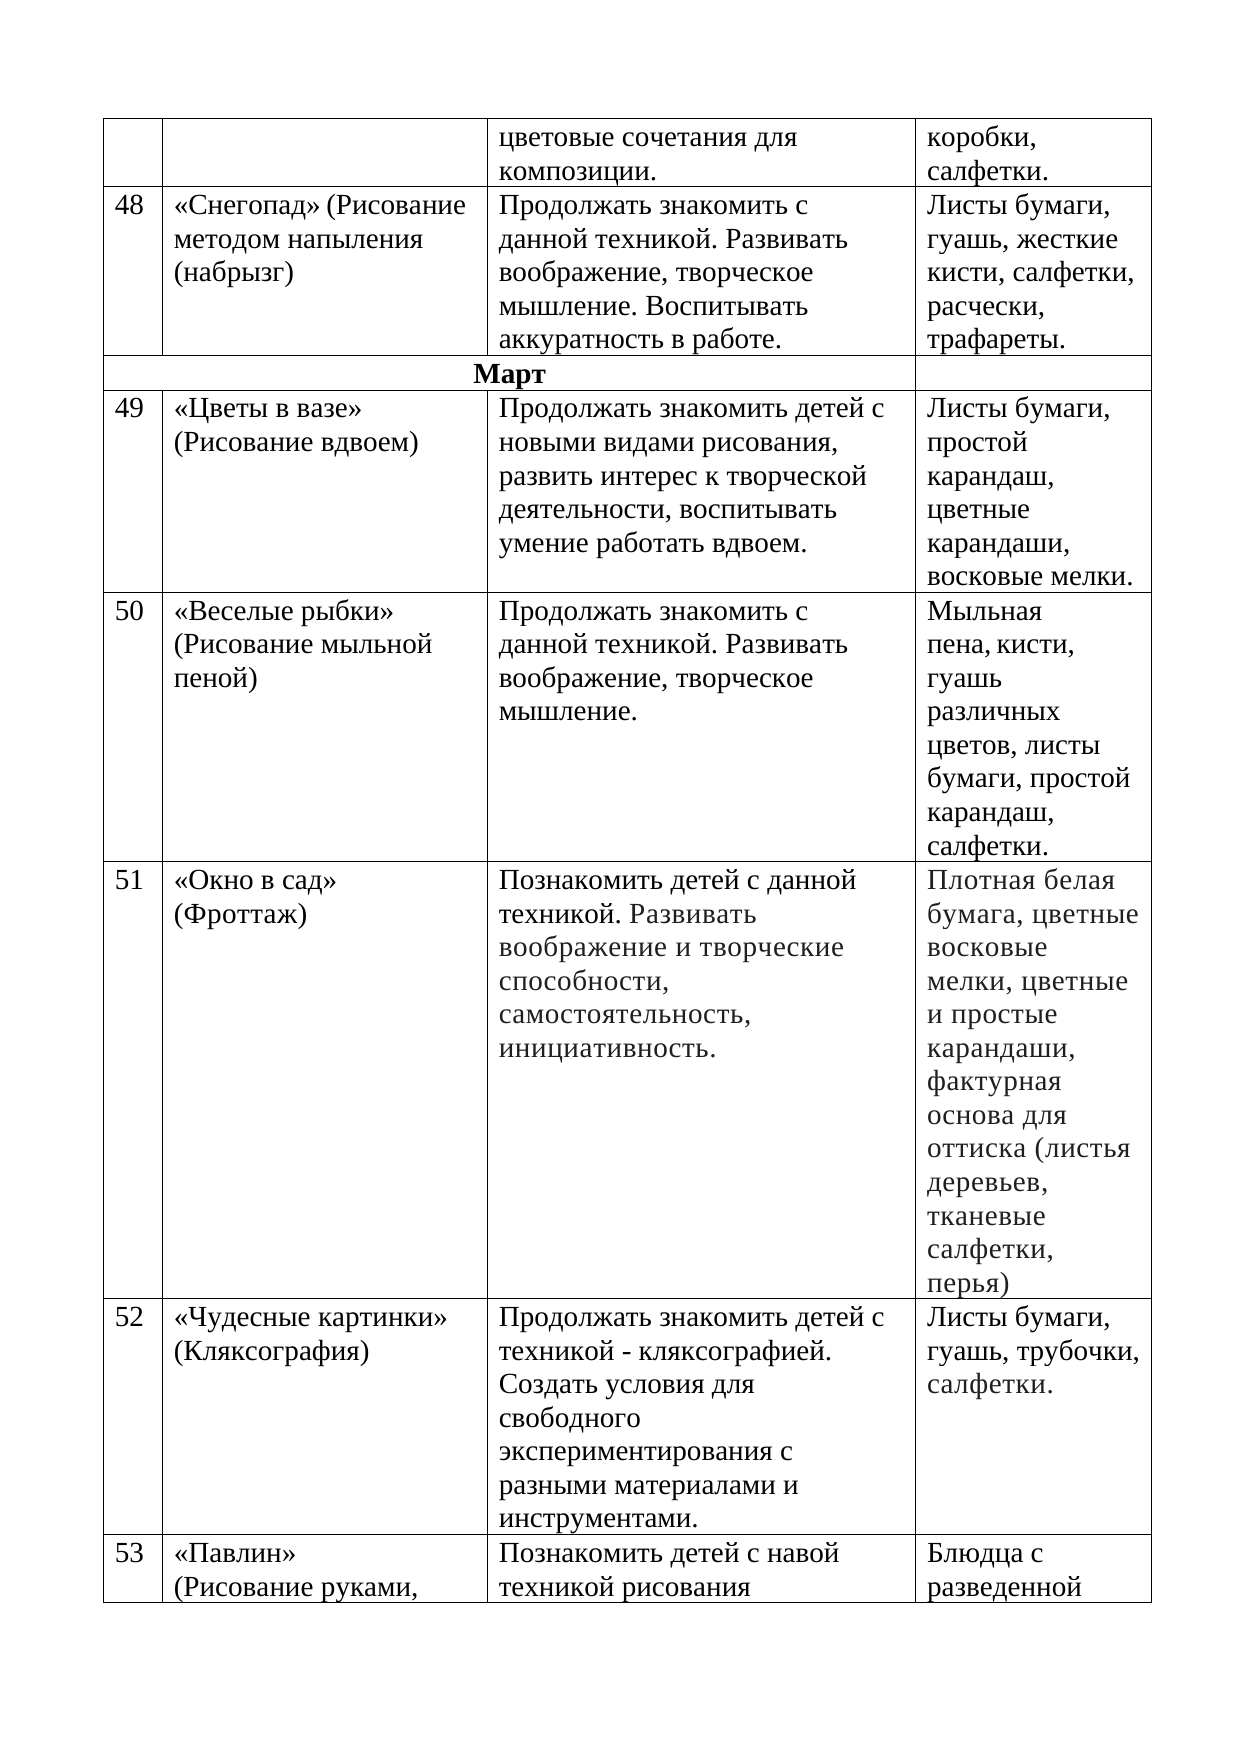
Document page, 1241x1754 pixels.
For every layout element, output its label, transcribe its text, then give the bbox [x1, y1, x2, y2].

table_cell Продолжать знакомить детей с техникой - кляксографией. Создать условия для свободного экспериментирования с разными материалами и инструментами. [488, 1299, 915, 1534]
table_cell «Снегопад» (Рисование методом напыления (набрызг) [163, 187, 487, 355]
table_cell Познакомить детей с данной техникой. Развивать воображение и творческие способности, самостоятельность, инициативность. [488, 862, 915, 1298]
table_cell Листы бумаги, гуашь, трубочки, салфетки. [916, 1299, 1151, 1534]
table_cell Продолжать знакомить с данной техникой. Развивать воображение, творческое мышление. Воспитывать аккуратность в работе. [782, 187, 915, 355]
table_cell [916, 356, 1151, 389]
table_cell 49 [104, 391, 162, 592]
table_cell 47 [104, 119, 162, 186]
table_cell Продолжать знакомить детей с новыми видами рисования, развить интерес к творческой деятельности, воспитывать умение работать вдвоем. [488, 391, 915, 592]
table_cell Листы бумаги, простой карандаш, цветные карандаши, восковые мелки. [1027, 391, 1151, 592]
table_cell 52 [104, 1299, 162, 1534]
table_cell Плотная белая бумага, цветные восковые мелки, цветные и простые карандаши, фактурная основа для оттиска (листья деревьев, тканевые салфетки, перья) [916, 862, 1151, 1298]
table_cell 51 [104, 862, 162, 1298]
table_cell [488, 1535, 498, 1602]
table_cell Мыльная пена, кисти, гуашь различных цветов, листы бумаги, простой карандаш, салфетки. [916, 593, 1151, 861]
table_cell Март [104, 356, 915, 389]
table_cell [163, 1535, 487, 1602]
table_cell 53 [104, 1535, 162, 1602]
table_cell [488, 119, 915, 186]
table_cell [916, 119, 1151, 186]
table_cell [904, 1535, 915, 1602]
table_cell «Веселые рыбки» (Рисование мыльной пеной) [163, 593, 487, 861]
table_cell «Чудесные картинки» (Кляксография) [163, 1299, 487, 1534]
table_cell Продолжать знакомить с данной техникой. Развивать воображение, творческое мышление. [488, 593, 915, 861]
table_cell 50 [104, 593, 162, 861]
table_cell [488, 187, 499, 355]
table_cell «Окно в сад» (Фроттаж) [163, 862, 487, 1298]
table_cell 48 [104, 187, 162, 355]
table_cell Листы бумаги, гуашь, жесткие кисти, салфетки, расчески, трафареты. [1045, 187, 1151, 355]
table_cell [916, 1535, 1151, 1602]
table_cell «Цветы в вазе» (Рисование вдвоем) [163, 391, 487, 592]
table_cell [163, 119, 487, 186]
